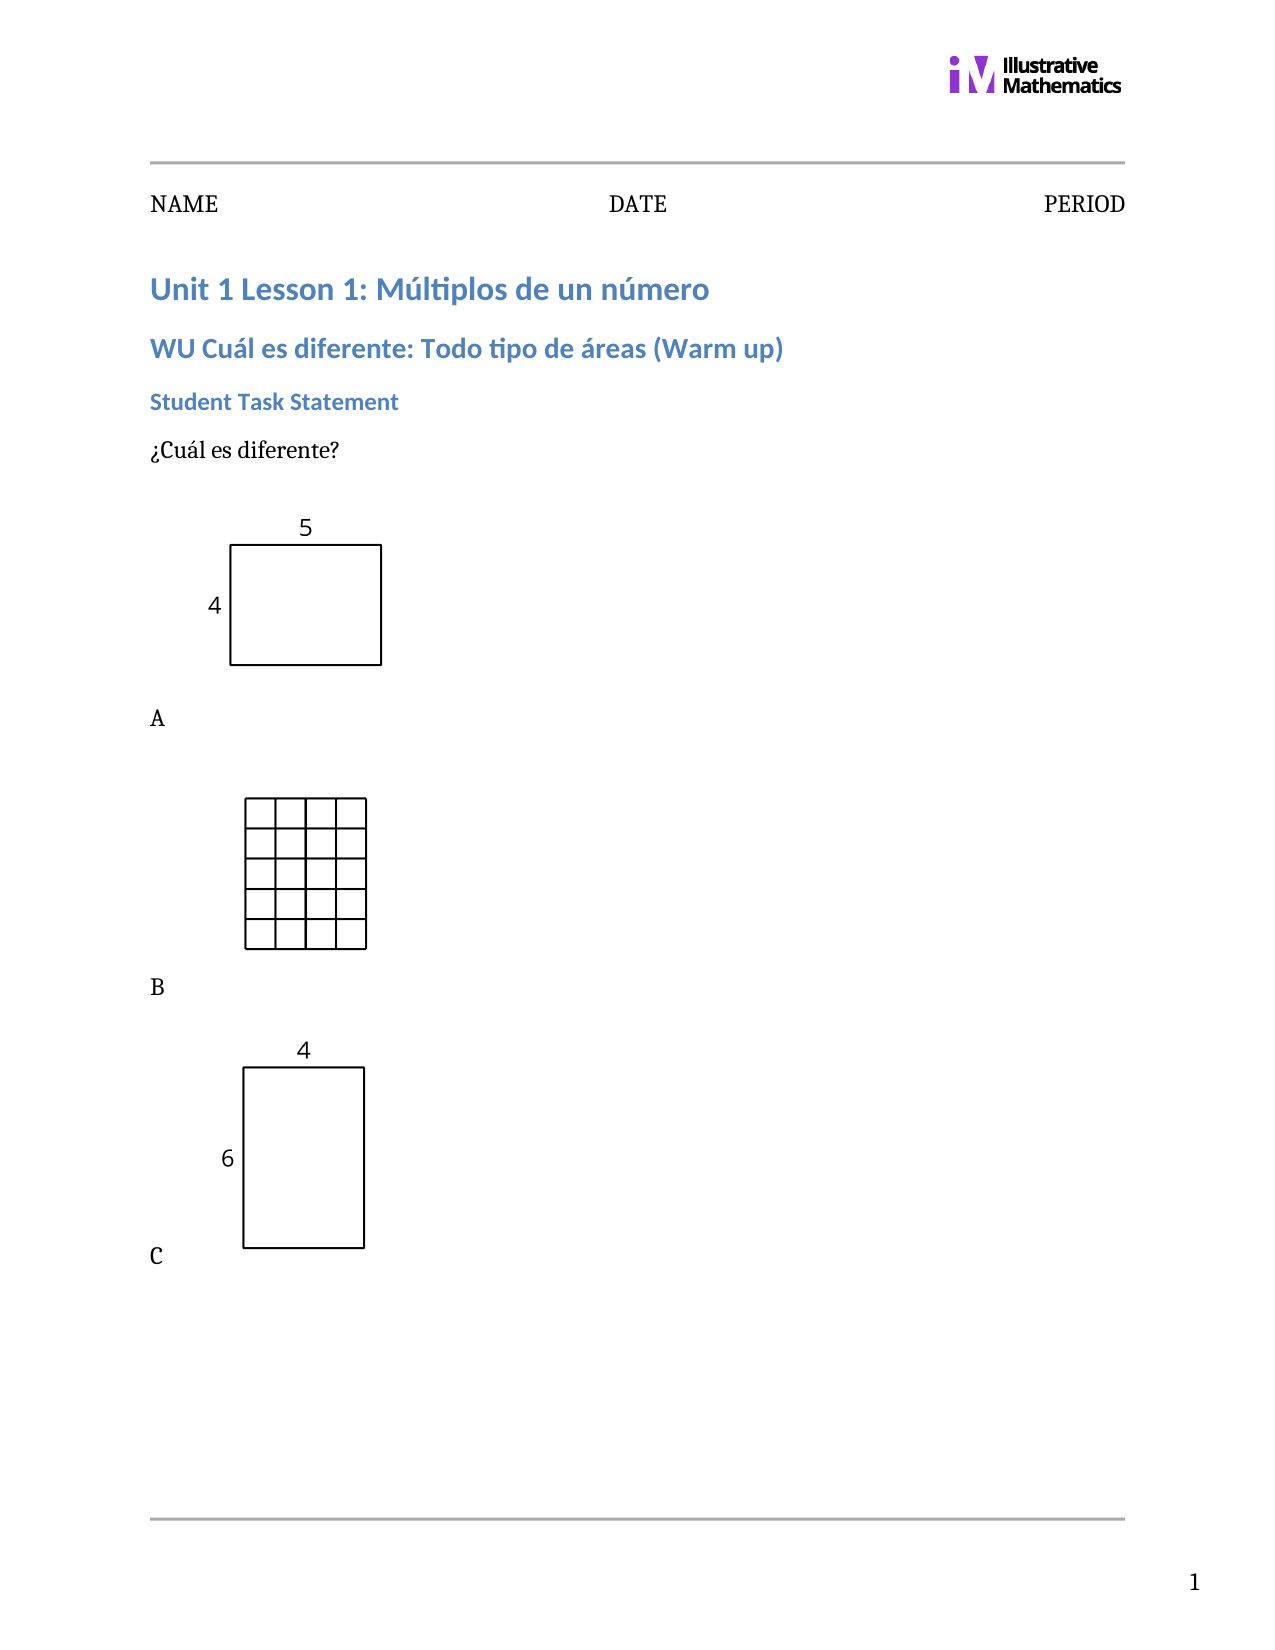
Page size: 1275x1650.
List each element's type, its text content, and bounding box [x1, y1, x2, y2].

text C [150, 1021, 1125, 1271]
subtitle WU Cuál es diferente: Todo tipo de áreas (Warm up) [150, 330, 1125, 366]
subtitle Student Task Statement [150, 386, 1125, 417]
picture [183, 483, 428, 727]
picture [949, 55, 1121, 93]
subtitle Unit 1 Lesson 1: Múltiplos de un número [150, 268, 1125, 309]
text B [150, 752, 1125, 1002]
picture [183, 751, 428, 996]
picture [181, 1020, 426, 1265]
text ¿Cuál es diferente? [150, 436, 1125, 464]
text A [150, 483, 1125, 733]
